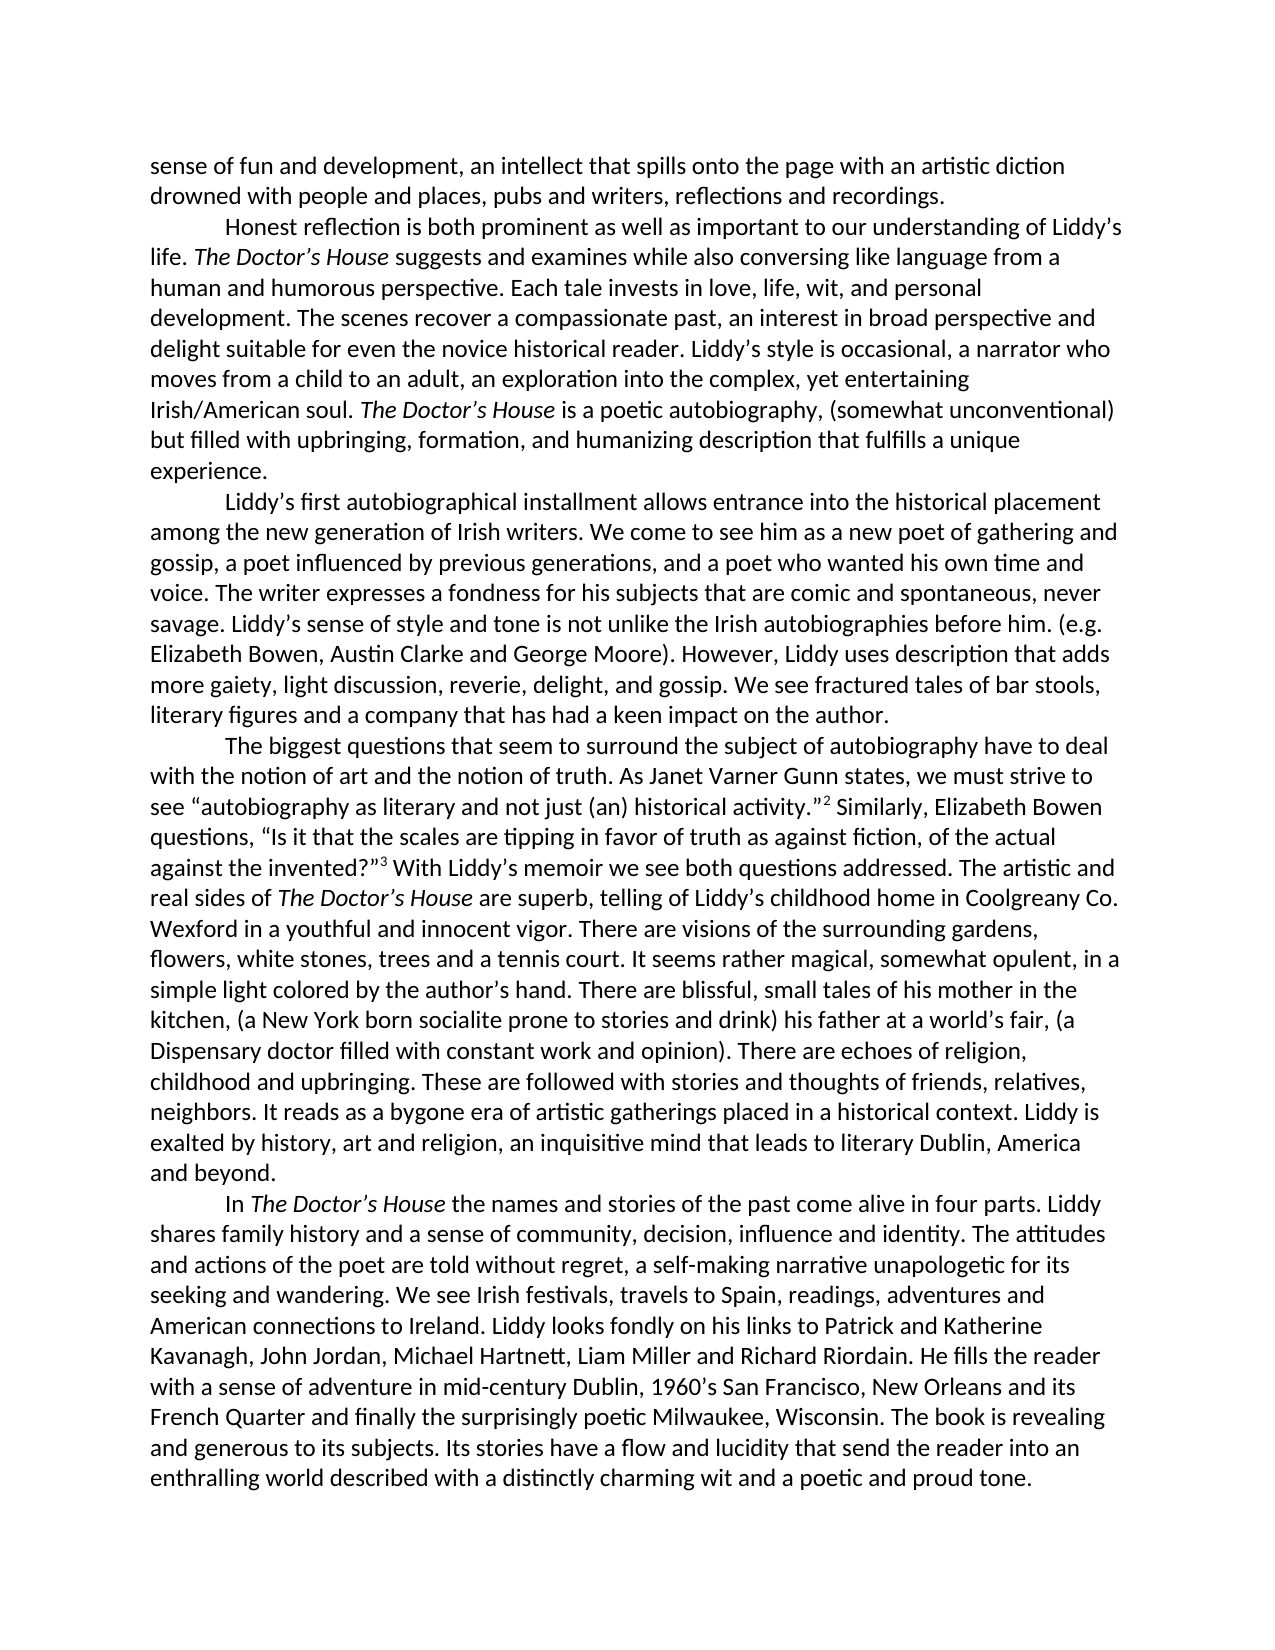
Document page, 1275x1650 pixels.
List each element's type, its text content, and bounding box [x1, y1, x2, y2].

text Honest reflection is both prominent as well as important to our understanding of Liddy’s life. The Doctor’s House suggests and examines while also conversing like language from a human and humorous perspective. Each tale invests in love, life, wit, and personal development. The scenes recover a compassionate past, an interest in broad perspective and delight suitable for even the novice historical reader. Liddy’s style is occasional, a narrator who moves from a child to an adult, an exploration into the complex, yet entertaining Irish/American soul. The Doctor’s House is a poetic autobiography, (somewhat unconventional) but filled with upbringing, formation, and humanizing description that fulfills a unique experience. [150, 211, 1125, 486]
text The biggest questions that seem to surround the subject of autobiography have to deal with the notion of art and the notion of truth. As Janet Varner Gunn states, we must strive to see “autobiography as literary and not just (an) historical activity.”2 Similarly, Elizabeth Bowen questions, “Is it that the scales are tipping in favor of truth as against fiction, of the actual against the invented?”3 With Liddy’s memoir we see both questions addressed. The artistic and real sides of The Doctor’s House are superb, telling of Liddy’s childhood home in Coolgreany Co. Wexford in a youthful and innocent vigor. There are visions of the surrounding gardens, flowers, white stones, trees and a tennis court. It seems rather magical, somewhat opulent, in a simple light colored by the author’s hand. There are blissful, small tales of his mother in the kitchen, (a New York born socialite prone to stories and drink) his father at a world’s fair, (a Dispensary doctor filled with constant work and opinion). There are echoes of religion, childhood and upbringing. These are followed with stories and thoughts of friends, relatives, neighbors. It reads as a bygone era of artistic gatherings placed in a historical context. Liddy is exalted by history, art and religion, an inquisitive mind that leads to literary Dublin, America and beyond. [150, 730, 1125, 1188]
text In The Doctor’s House the names and stories of the past come alive in four parts. Liddy shares family history and a sense of community, decision, influence and identity. The attitudes and actions of the poet are told without regret, a self-making narrative unapologetic for its seeking and wandering. We see Irish festivals, travels to Spain, readings, adventures and American connections to Ireland. Liddy looks fondly on his links to Patrick and Katherine Kavanagh, John Jordan, Michael Hartnett, Liam Miller and Richard Riordain. He fills the reader with a sense of adventure in mid-century Dublin, 1960’s San Francisco, New Orleans and its French Quarter and finally the surprisingly poetic Milwaukee, Wisconsin. The book is revealing and generous to its subjects. Its stories have a flow and lucidity that send the reader into an enthralling world described with a distinctly charming wit and a poetic and proud tone. [150, 1188, 1125, 1493]
text Liddy’s first autobiographical installment allows entrance into the historical placement among the new generation of Irish writers. We come to see him as a new poet of gathering and gossip, a poet influenced by previous generations, and a poet who wanted his own time and voice. The writer expresses a fondness for his subjects that are comic and spontaneous, never savage. Liddy’s sense of style and tone is not unlike the Irish autobiographies before him. (e.g. Elizabeth Bowen, Austin Clarke and George Moore). However, Liddy uses description that adds more gaiety, light discussion, reverie, delight, and gossip. We see fractured tales of bar stools, literary figures and a company that has had a keen impact on the author. [150, 486, 1125, 730]
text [150, 150, 1125, 211]
